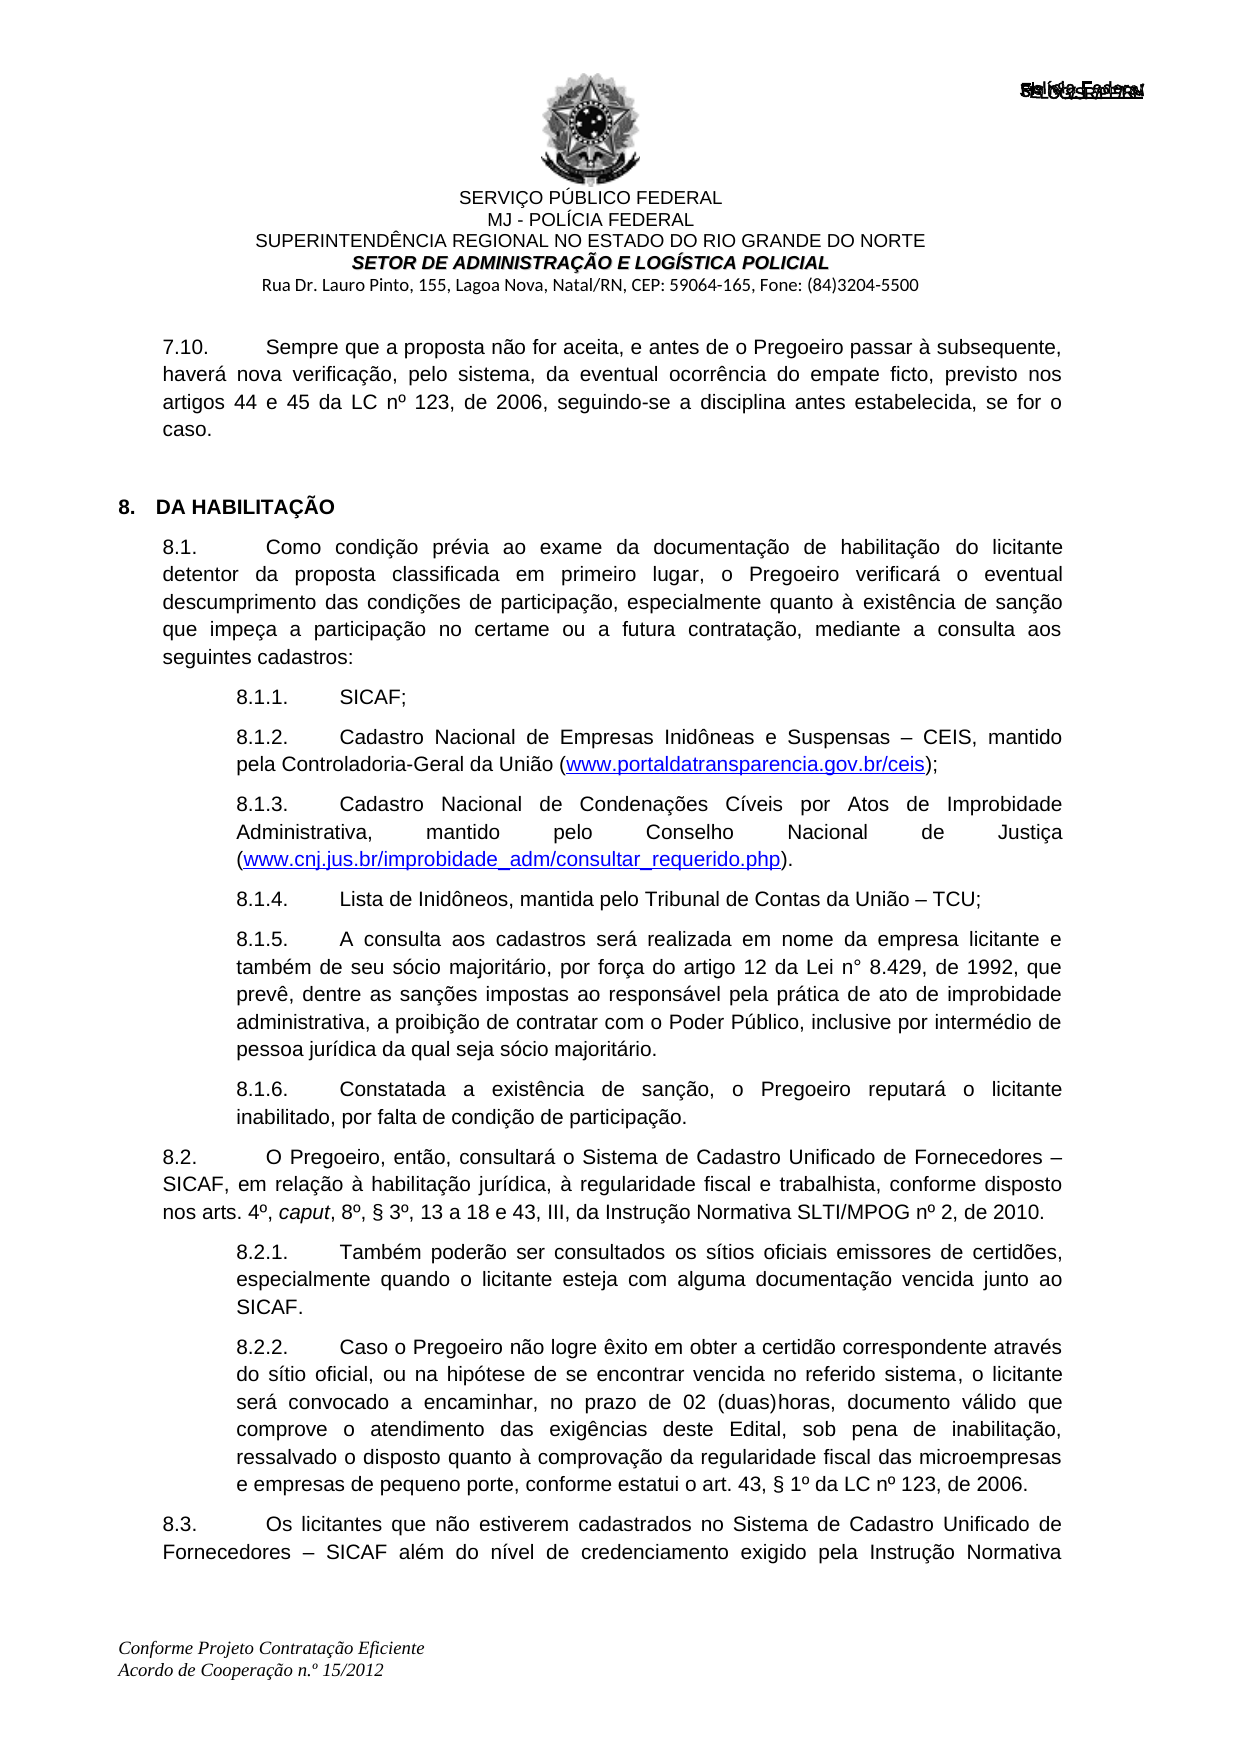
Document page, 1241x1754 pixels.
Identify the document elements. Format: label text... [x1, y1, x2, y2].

list A consulta aos cadastros será realizada em nome da empresa licitante e também de seu sócio majoritário, por força do artigo 12 da Lei n° 8.429, de 1992, que prevê, dentre as sanções impostas ao responsável pela prática de ato de improbidade administrativa, a proibição de contratar com o Poder Público, inclusive por intermédio de pessoa jurídica da qual seja sócio majoritário. [236, 927, 1063, 1061]
list O Pregoeiro, então, consultará o Sistema de Cadastro Unificado de Fornecedores – SICAF, em relação à habilitação jurídica, à regularidade fiscal e trabalhista, conforme disposto nos arts. 4º, caput, 8º, § 3º, 13 a 18 e 43, III, da Instrução Normativa SLTI/MPOG nº 2, de 2010. [162, 1145, 1063, 1224]
list Lista de Inidôneos, mantida pelo Tribunal de Contas da União – TCU; [236, 887, 1063, 911]
list Cadastro Nacional de Empresas Inidôneas e Suspensas – CEIS, mantido pela Controladoria-Geral da União (www.portaldatransparencia.gov.br/ceis); [236, 725, 1063, 776]
picture [541, 73, 640, 187]
list Também poderão ser consultados os sítios oficiais emissores de certidões, especialmente quando o licitante esteja com alguma documentação vencida junto ao SICAF. [236, 1240, 1063, 1319]
list Sempre que a proposta não for aceita, e antes de o Pregoeiro passar à subsequente, haverá nova verificação, pelo sistema, da eventual ocorrência do empate ficto, previsto nos artigos 44 e 45 da LC nº 123, de 2006, seguindo-se a disciplina antes estabelecida, se for o caso. [162, 335, 1063, 441]
list Caso o Pregoeiro não logre êxito em obter a certidão correspondente através do sítio oficial, ou na hipótese de se encontrar vencida no referido sistema, o licitante será convocado a encaminhar, no prazo de 02 (duas)horas, documento válido que comprove o atendimento das exigências deste Edital, sob pena de inabilitação, ressalvado o disposto quanto à comprovação da regularidade fiscal das microempresas e empresas de pequeno porte, conforme estatui o art. 43, § 1º da LC nº 123, de 2006. [236, 1335, 1063, 1496]
list SICAF; [236, 685, 1063, 709]
list Como condição prévia ao exame da documentação de habilitação do licitante detentor da proposta classificada em primeiro lugar, o Pregoeiro verificará o eventual descumprimento das condições de participação, especialmente quanto à existência de sanção que impeça a participação no certame ou a futura contratação, mediante a consulta aos seguintes cadastros: [162, 535, 1063, 669]
list Cadastro Nacional de Condenações Cíveis por Atos de Improbidade Administrativa, mantido pelo Conselho Nacional de Justiça (www.cnj.jus.br/improbidade_adm/consultar_requerido.php). [236, 792, 1063, 871]
list DA HABILITAÇÃO [118, 495, 1064, 519]
list Constatada a existência de sanção, o Pregoeiro reputará o licitante inabilitado, por falta de condição de participação. [236, 1077, 1063, 1129]
